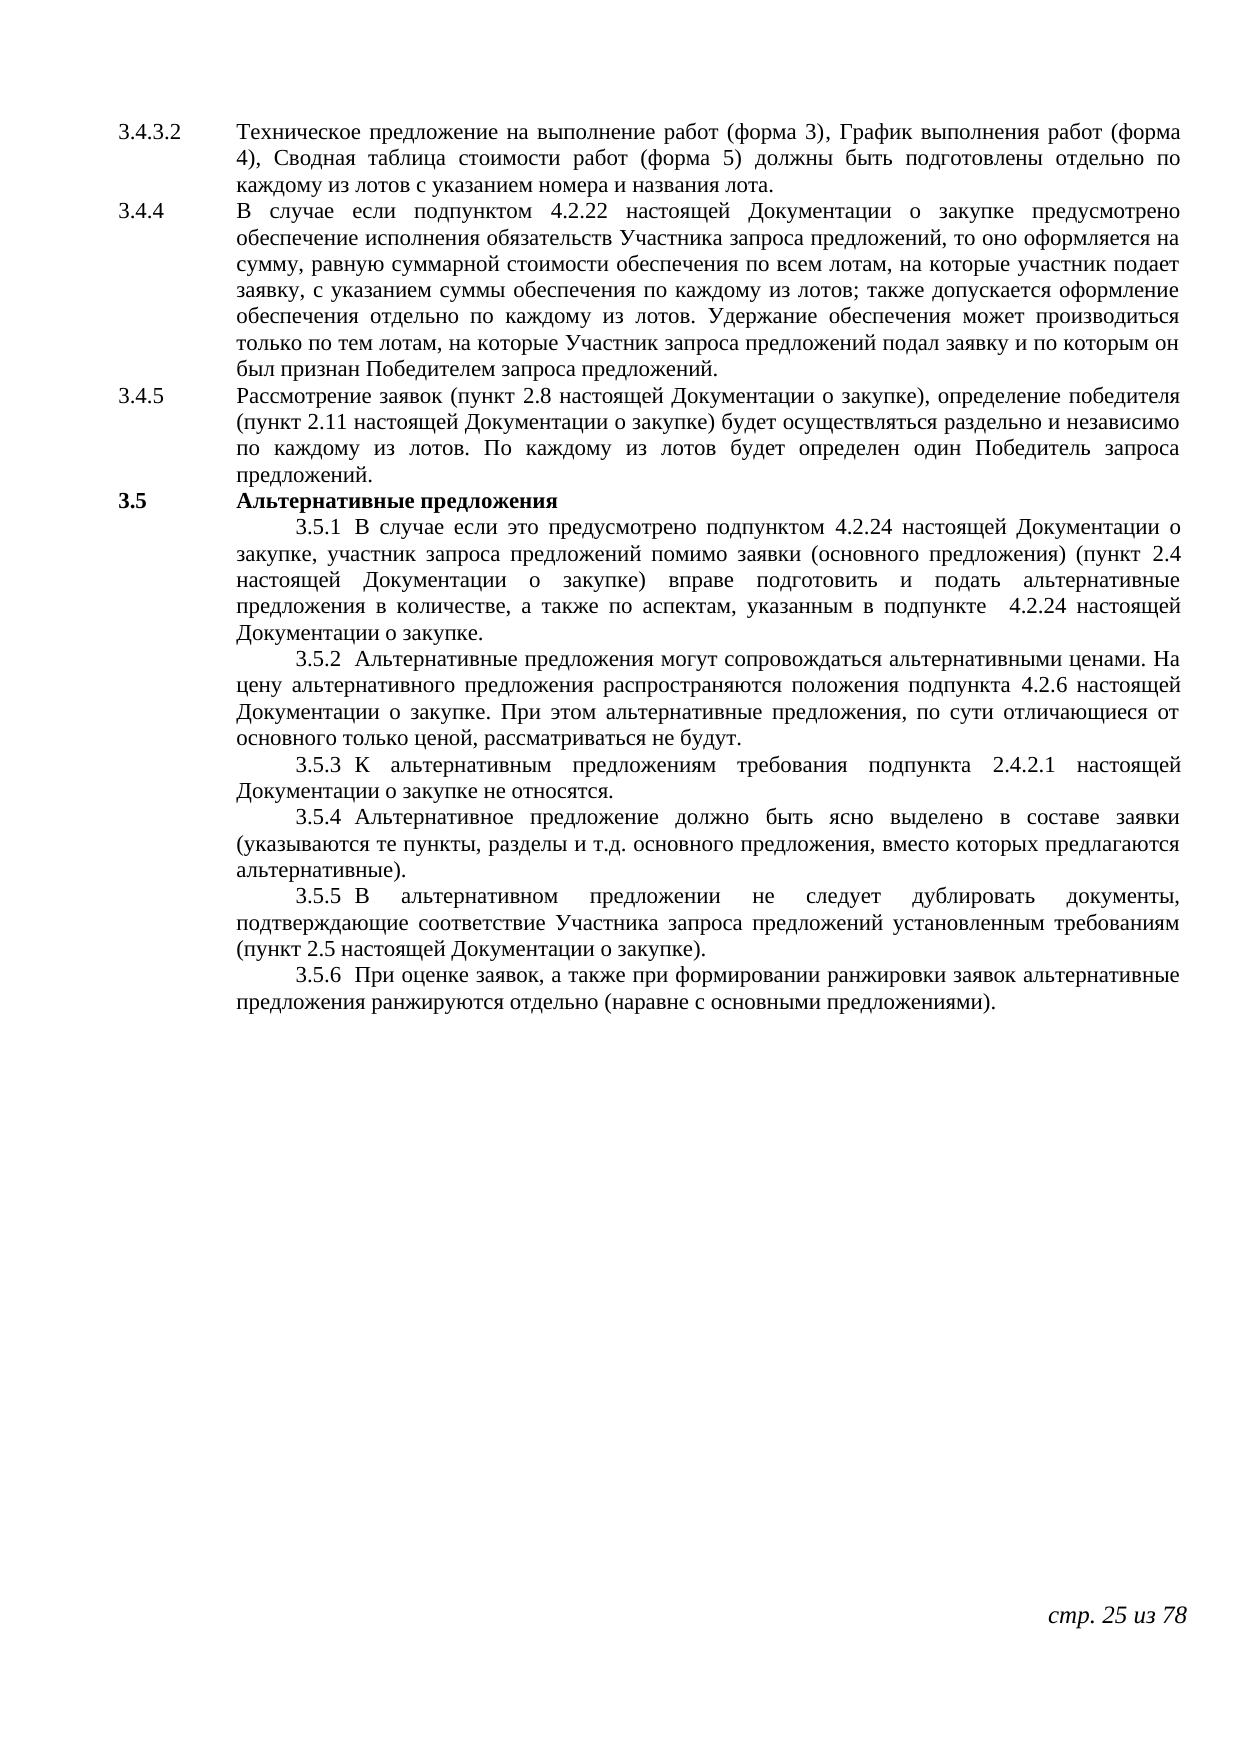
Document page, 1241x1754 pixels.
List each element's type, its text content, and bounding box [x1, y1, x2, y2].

subtitle Альтернативные предложения [118, 487, 1181, 513]
text В случае если это предусмотрено подпунктом 4.2.24 настоящей Документации о закупке, участник запроса предложений помимо заявки (основного предложения) (пункт 2.4 настоящей Документации о закупке) вправе подготовить и подать альтернативные предложения в количестве, а также по аспектам, указанным в подпункте 4.2.24 настоящей Документации о закупке. [236, 513, 1181, 645]
list В случае если подпунктом 4.2.22 настоящей Документации о закупке предусмотрено обеспечение исполнения обязательств Участника запроса предложений, то оно оформляется на сумму, равную суммарной стоимости обеспечения по всем лотам, на которые участник подает заявку, с указанием суммы обеспечения по каждому из лотов; также допускается оформление обеспечения отдельно по каждому из лотов. Удержание обеспечения может производиться только по тем лотам, на которые Участник запроса предложений подал заявку и по которым он был признан Победителем запроса предложений. [118, 197, 1181, 382]
list Рассмотрение заявок (пункт 2.8 настоящей Документации о закупке), определение победителя (пункт 2.11 настоящей Документации о закупке) будет осуществляться раздельно и независимо по каждому из лотов. По каждому из лотов будет определен один Победитель запроса предложений. [118, 382, 1181, 487]
text Альтернативное предложение должно быть ясно выделено в составе заявки (указываются те пункты, разделы и т.д. основного предложения, вместо которых предлагаются альтернативные). [236, 803, 1181, 882]
list Техническое предложение на выполнение работ (форма 3), График выполнения работ (форма 4), Сводная таблица стоимости работ (форма 5) должны быть подготовлены отдельно по каждому из лотов с указанием номера и названия лота. [118, 118, 1181, 197]
text Альтернативные предложения могут сопровождаться альтернативными ценами. На цену альтернативного предложения распространяются положения подпункта 4.2.6 настоящей Документации о закупке. При этом альтернативные предложения, по сути отличающиеся от основного только ценой, рассматриваться не будут. [236, 645, 1181, 751]
text В альтернативном предложении не следует дублировать документы, подтверждающие соответствие Участника запроса предложений установленным требованиям (пункт 2.5 настоящей Документации о закупке). [236, 882, 1181, 961]
text К альтернативным предложениям требования подпункта 2.4.2.1 настоящей Документации о закупке не относятся. [236, 751, 1181, 803]
text При оценке заявок, а также при формировании ранжировки заявок альтернативные предложения ранжируются отдельно (наравне с основными предложениями). [236, 961, 1181, 1014]
